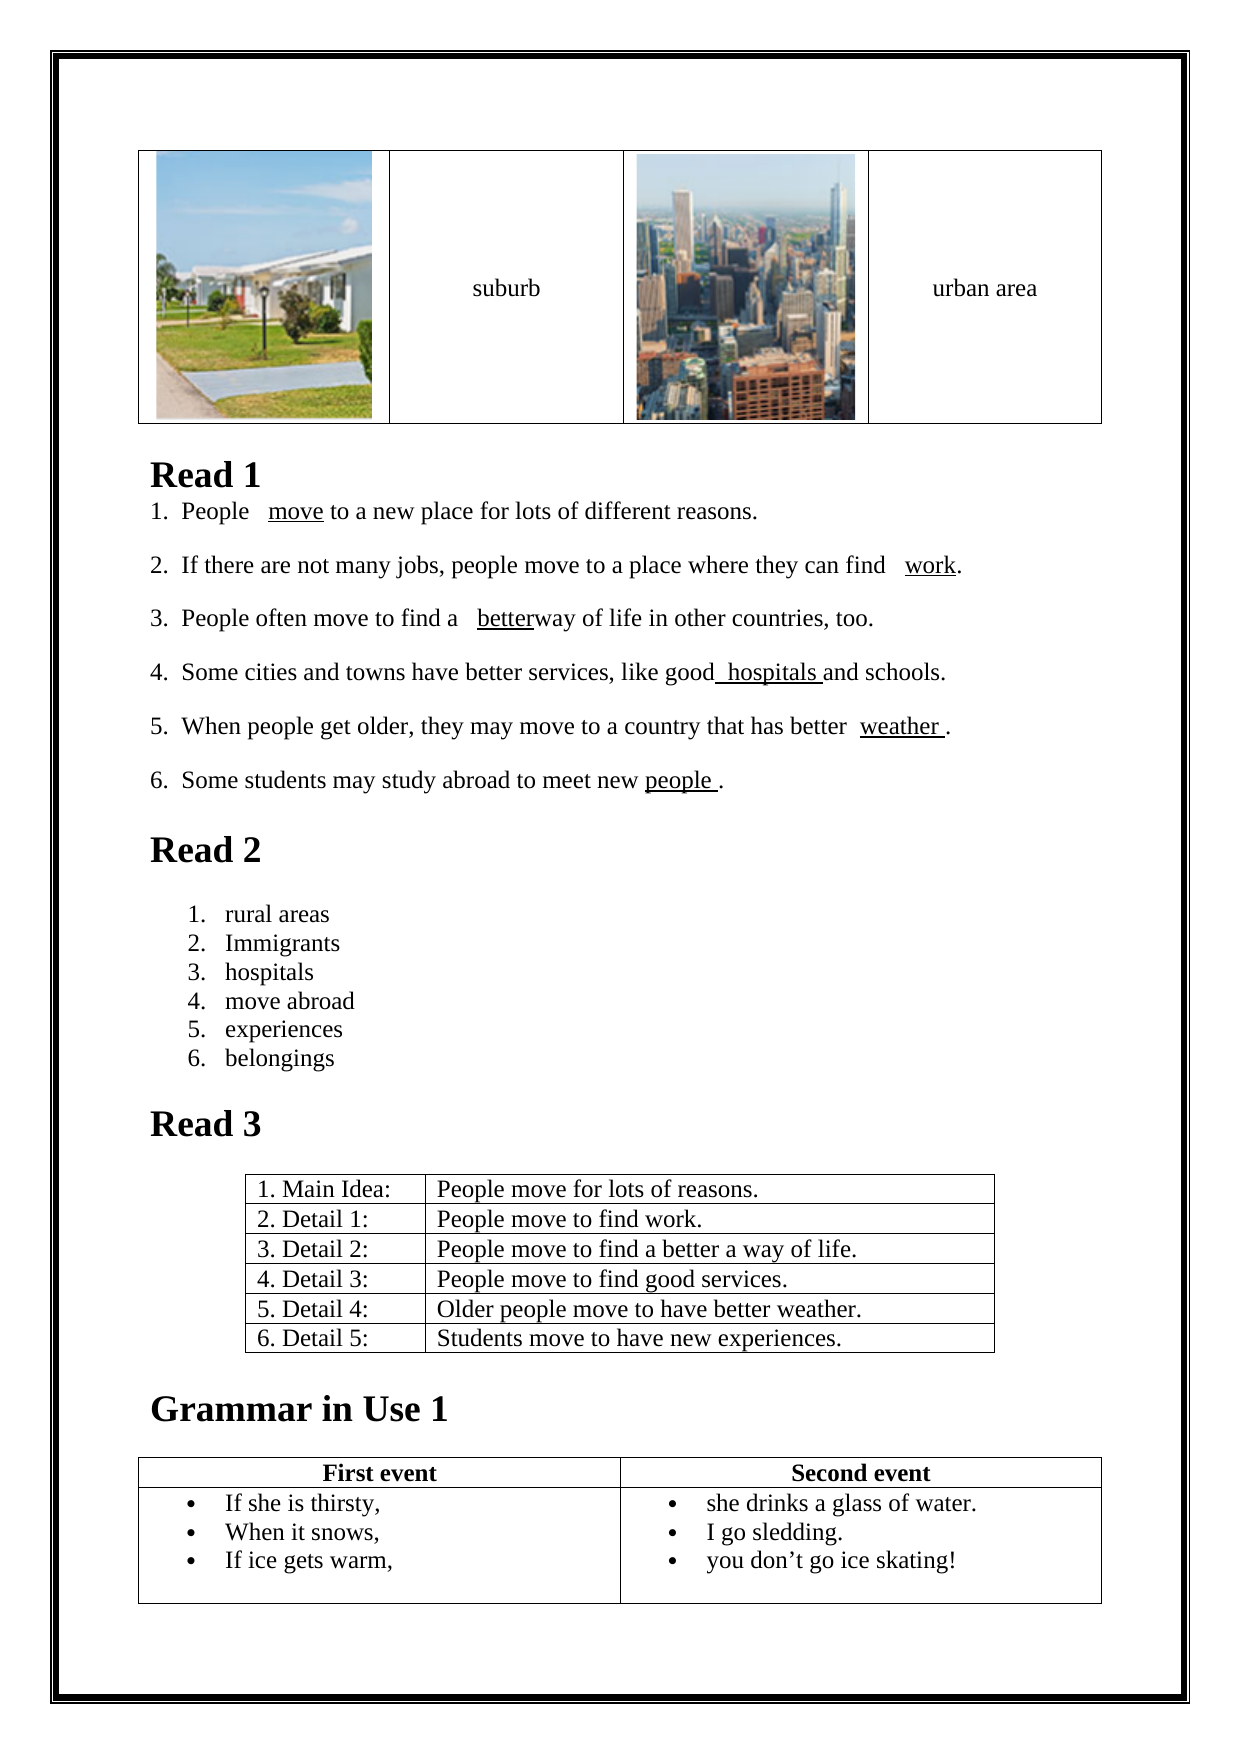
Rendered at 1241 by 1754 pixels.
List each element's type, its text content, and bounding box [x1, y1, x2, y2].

table_cell 2. Detail 1: [246, 1204, 425, 1233]
text 3. People often move to find a betterway of life in other countries, too. [150, 603, 1090, 632]
text Read 1 [150, 453, 1090, 496]
table_cell urban area [869, 151, 1101, 423]
table_header 1. Main Idea: [246, 1175, 425, 1203]
text 2. If there are not many jobs, people move to a place where they can find work. [150, 550, 1090, 578]
text Grammar in Use 1 [150, 1387, 1090, 1430]
table_header Second event [621, 1458, 1101, 1487]
text 1. People move to a new place for lots of different reasons. [150, 496, 1090, 524]
table_cell People move to find work. [426, 1204, 994, 1233]
text 6. Some students may study abroad to meet new people . [150, 765, 1090, 794]
list experiences [187, 1014, 1090, 1043]
list Immigrants [187, 928, 1090, 957]
table_cell [372, 151, 389, 423]
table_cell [621, 1488, 1101, 1603]
text 5. When people get older, they may move to a country that has better weather . [150, 711, 1090, 740]
table_cell 4. Detail 3: [246, 1264, 425, 1293]
table_cell suburb [390, 151, 623, 423]
table_cell 6. Detail 5: [246, 1324, 425, 1352]
picture [156, 151, 372, 423]
picture [636, 154, 856, 420]
list move abroad [187, 986, 1090, 1014]
table_cell Students move to have new experiences. [426, 1324, 994, 1352]
table_cell 5. Detail 4: [246, 1294, 425, 1322]
table_cell [139, 151, 156, 423]
text Read 3 [150, 1101, 1090, 1144]
list belongings [187, 1043, 1090, 1072]
table_cell 3. Detail 2: [246, 1234, 425, 1263]
table_header First event [139, 1458, 620, 1487]
table_cell People move to find a better a way of life. [426, 1234, 994, 1263]
table_header People move for lots of reasons. [426, 1175, 994, 1203]
list rural areas [187, 899, 1090, 928]
text Read 2 [150, 827, 1090, 870]
table_cell People move to find good services. [426, 1264, 994, 1293]
text 4. Some cities and towns have better services, like good hospitals and schools. [150, 657, 1090, 686]
list hospitals [187, 957, 1090, 986]
table_cell [624, 151, 868, 423]
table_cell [139, 1488, 620, 1603]
table_cell Older people move to have better weather. [426, 1294, 994, 1322]
